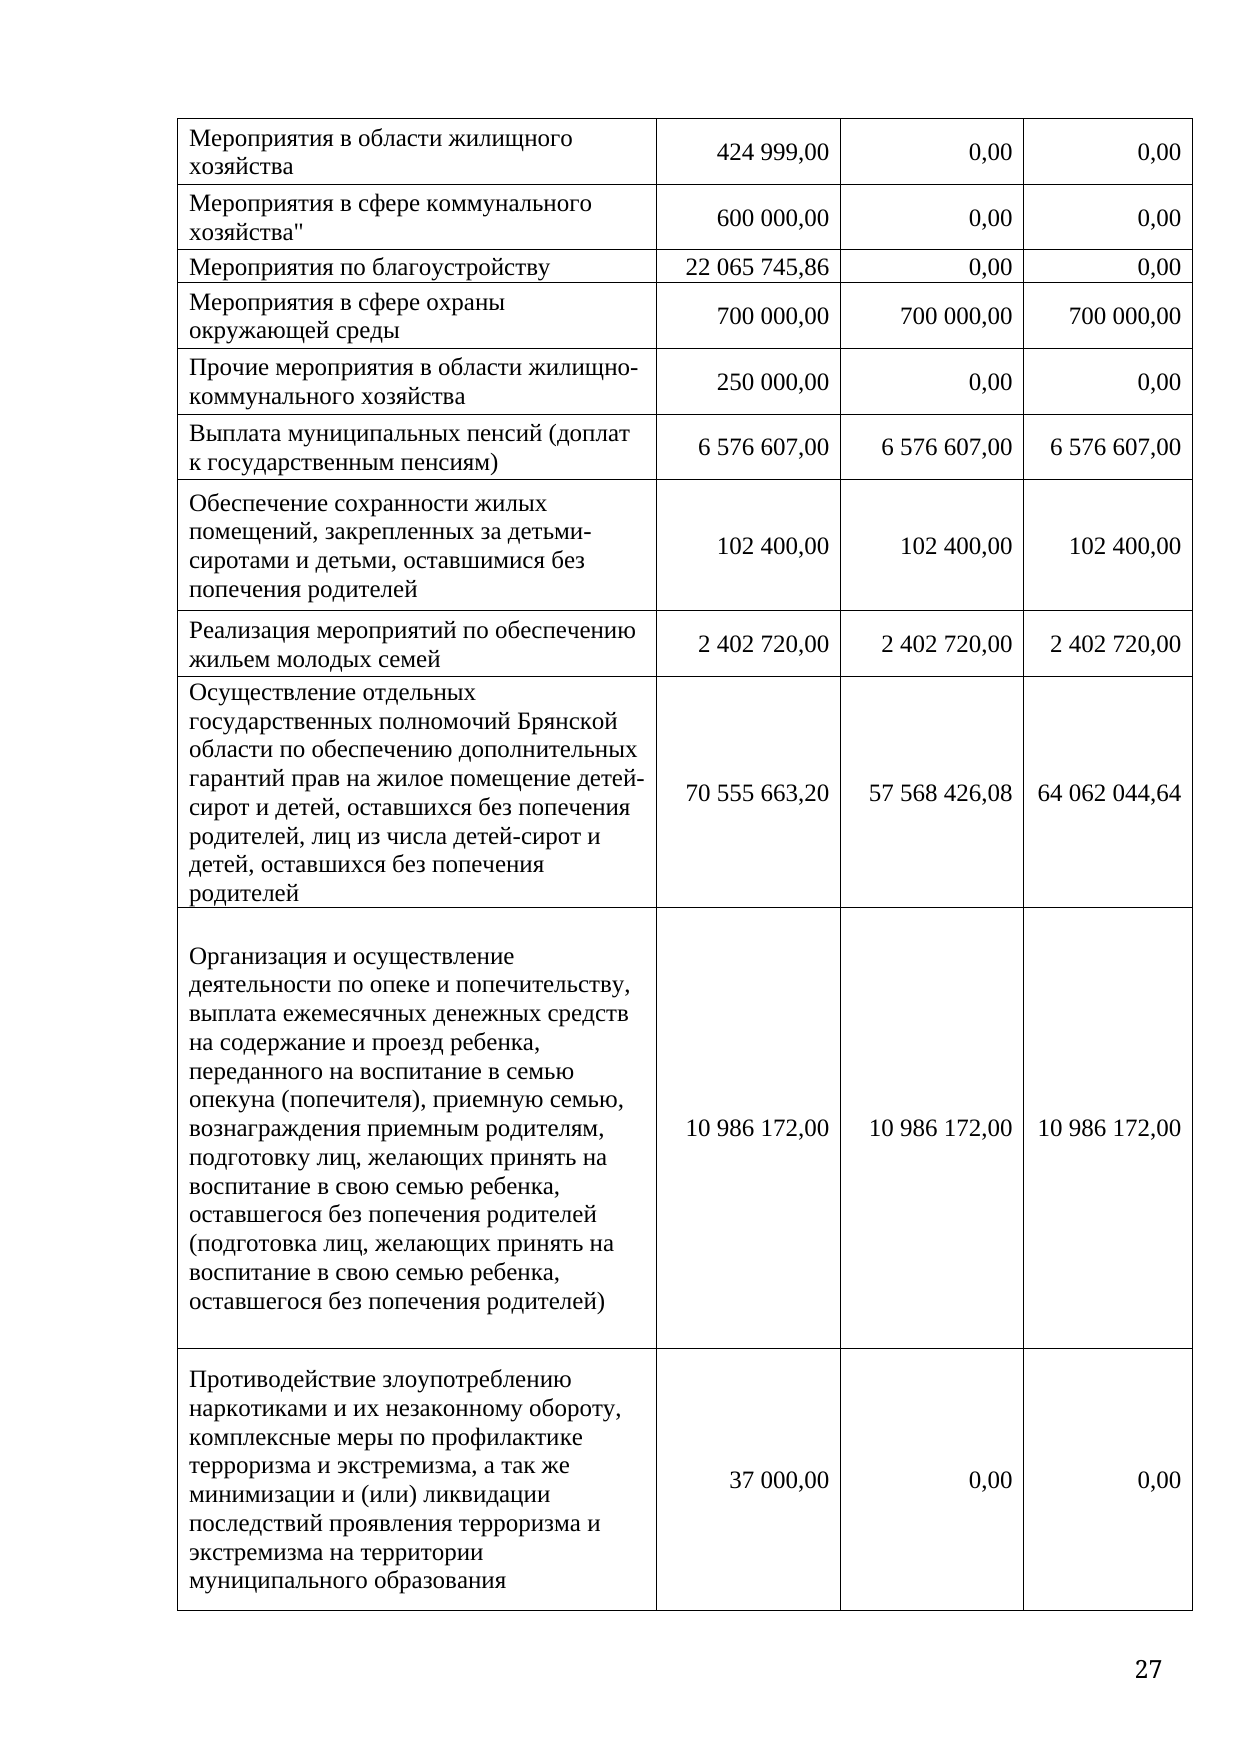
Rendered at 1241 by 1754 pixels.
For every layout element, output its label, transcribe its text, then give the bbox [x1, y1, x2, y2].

table_cell 10 986 172,00 [657, 908, 840, 1347]
table_cell 0,00 [841, 119, 1023, 184]
table_cell 700 000,00 [841, 283, 1023, 348]
table_cell 2 402 720,00 [841, 611, 1023, 676]
table_cell 250 000,00 [657, 349, 840, 413]
table_cell Мероприятия в области жилищного хозяйства [178, 119, 656, 184]
table_cell Осуществление отдельных государственных полномочий Брянской области по обеспечению дополнительных гарантий прав на жилое помещение детей-сирот и детей, оставшихся без попечения родителей, лиц из числа детей-сирот и детей, оставшихся без попечения родителей [178, 677, 656, 907]
table_cell Мероприятия в сфере коммунального хозяйства" [178, 185, 656, 249]
table_cell 0,00 [1024, 250, 1192, 282]
table_cell 10 986 172,00 [1024, 908, 1192, 1347]
table_cell 37 000,00 [657, 1349, 840, 1610]
table_cell 102 400,00 [1024, 480, 1192, 610]
table_cell 0,00 [841, 185, 1023, 249]
table_cell 22 065 745,86 [657, 250, 840, 282]
table_cell Организация и осуществление деятельности по опеке и попечительству, выплата ежемесячных денежных средств на содержание и проезд ребенка, переданного на воспитание в семью опекуна (попечителя), приемную семью, вознаграждения приемным родителям, подготовку лиц, желающих принять на воспитание в свою семью ребенка, оставшегося без попечения родителей (подготовка лиц, желающих принять на воспитание в свою семью ребенка, оставшегося без попечения родителей) [178, 908, 656, 1347]
table_cell 0,00 [1024, 1349, 1192, 1610]
table_cell 0,00 [1024, 349, 1192, 413]
table_cell Реализация мероприятий по обеспечению жильем молодых семей [178, 611, 656, 676]
table_cell 700 000,00 [657, 283, 840, 348]
table_cell 102 400,00 [657, 480, 840, 610]
table_cell 64 062 044,64 [1024, 677, 1192, 907]
table_cell 6 576 607,00 [1024, 415, 1192, 479]
table_cell 600 000,00 [657, 185, 840, 249]
table_cell 0,00 [1024, 185, 1192, 249]
table_cell Мероприятия по благоустройству [178, 250, 656, 282]
table_cell Прочие мероприятия в области жилищно-коммунального хозяйства [178, 349, 656, 413]
table_cell Мероприятия в сфере охраны окружающей среды [178, 283, 656, 348]
table_cell Противодействие злоупотреблению наркотиками и их незаконному обороту, комплексные меры по профилактике терроризма и экстремизма, а так же минимизации и (или) ликвидации последствий проявления терроризма и экстремизма на территории муниципального образования [178, 1349, 656, 1610]
table_cell 102 400,00 [841, 480, 1023, 610]
table_cell 0,00 [841, 250, 1023, 282]
table_cell 2 402 720,00 [657, 611, 840, 676]
table_cell Обеспечение сохранности жилых помещений, закрепленных за детьми-сиротами и детьми, оставшимися без попечения родителей [178, 480, 656, 610]
table_cell 2 402 720,00 [1024, 611, 1192, 676]
table_cell 6 576 607,00 [657, 415, 840, 479]
table_cell 0,00 [1024, 119, 1192, 184]
table_cell 70 555 663,20 [657, 677, 840, 907]
table_cell Выплата муниципальных пенсий (доплат к государственным пенсиям) [178, 415, 656, 479]
table_cell 700 000,00 [1024, 283, 1192, 348]
table_cell 57 568 426,08 [841, 677, 1023, 907]
table_cell 6 576 607,00 [841, 415, 1023, 479]
table_cell 10 986 172,00 [841, 908, 1023, 1347]
table_cell 424 999,00 [657, 119, 840, 184]
table_cell 0,00 [841, 349, 1023, 413]
table_cell 0,00 [841, 1349, 1023, 1610]
